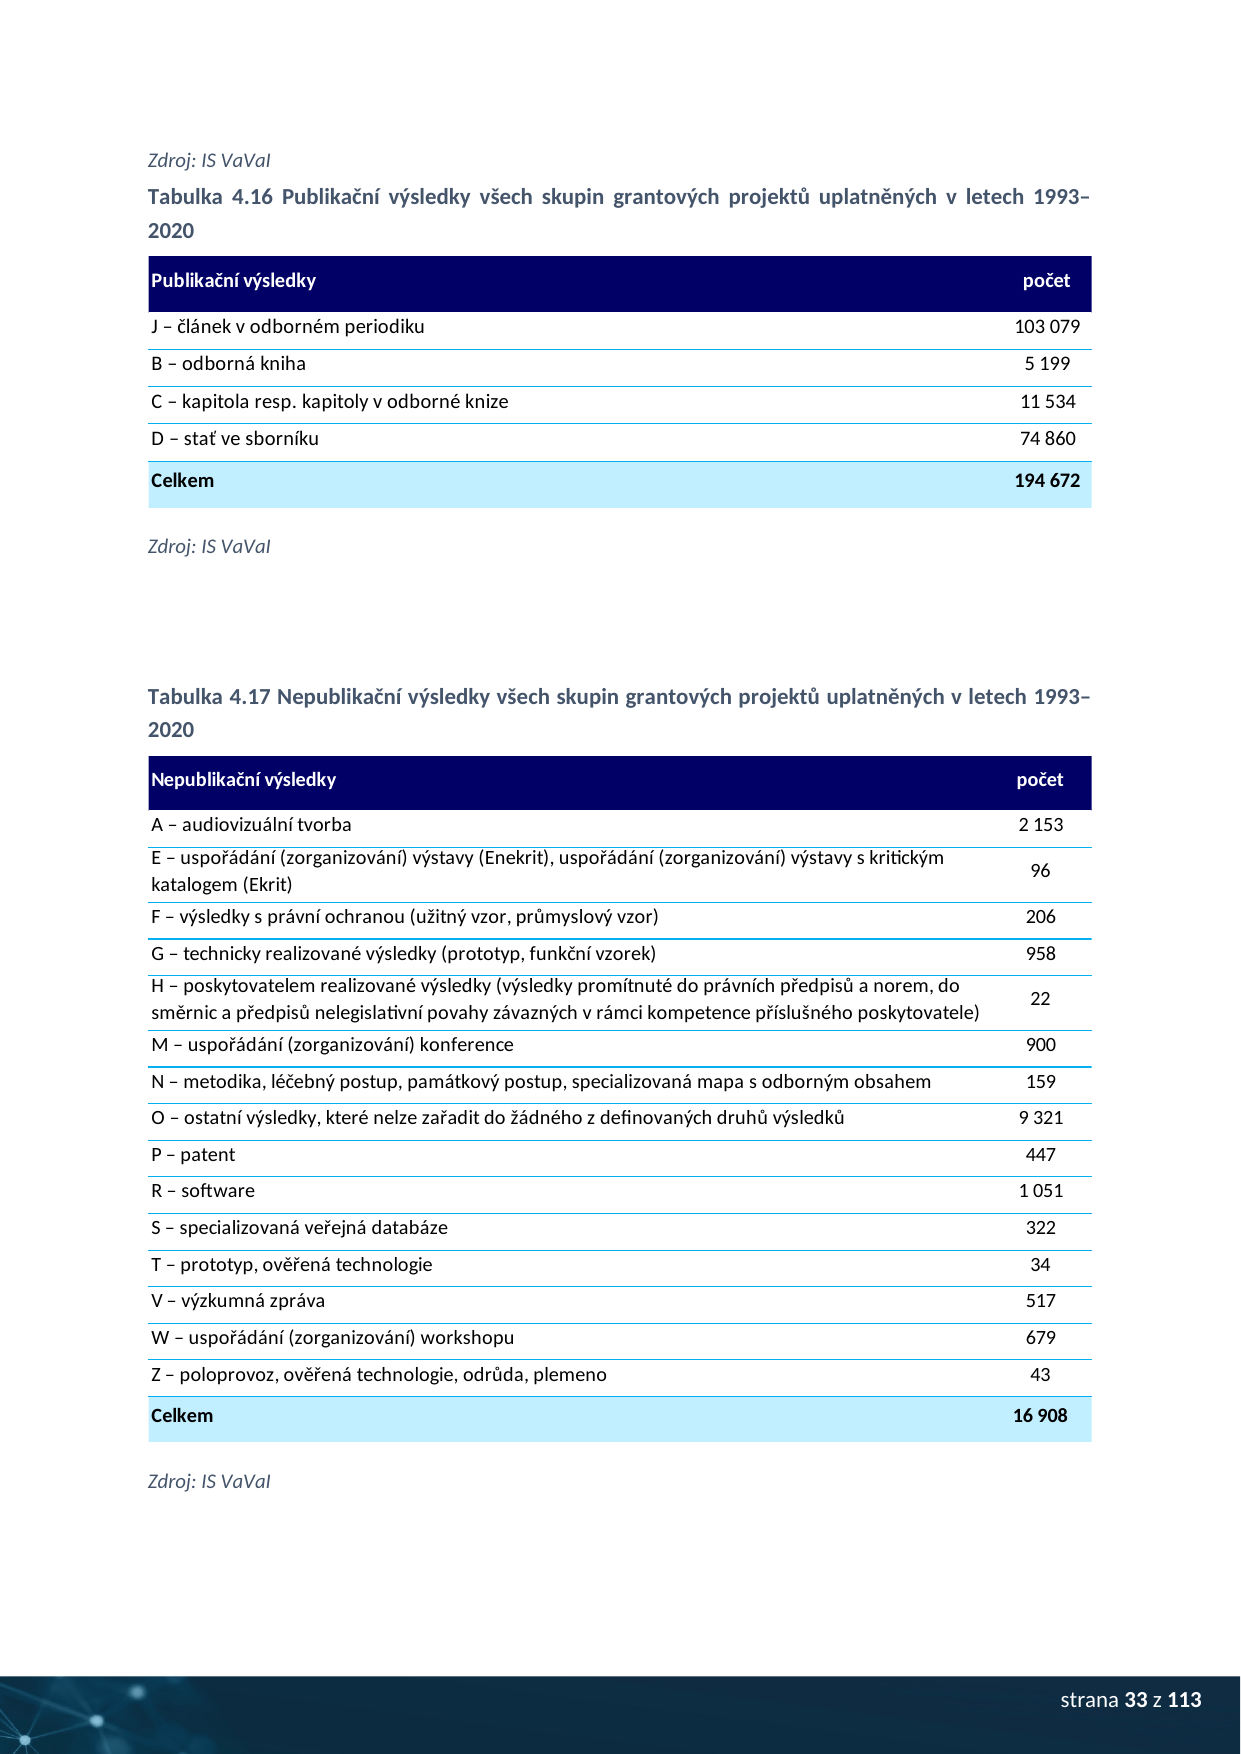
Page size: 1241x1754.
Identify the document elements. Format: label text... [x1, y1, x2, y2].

text Zdroj: IS VaVaI [148, 534, 1093, 559]
picture [0, 1643, 1241, 1754]
text Zdroj: IS VaVaI [148, 148, 1093, 173]
text Zdroj: IS VaVaI [148, 1468, 1093, 1494]
